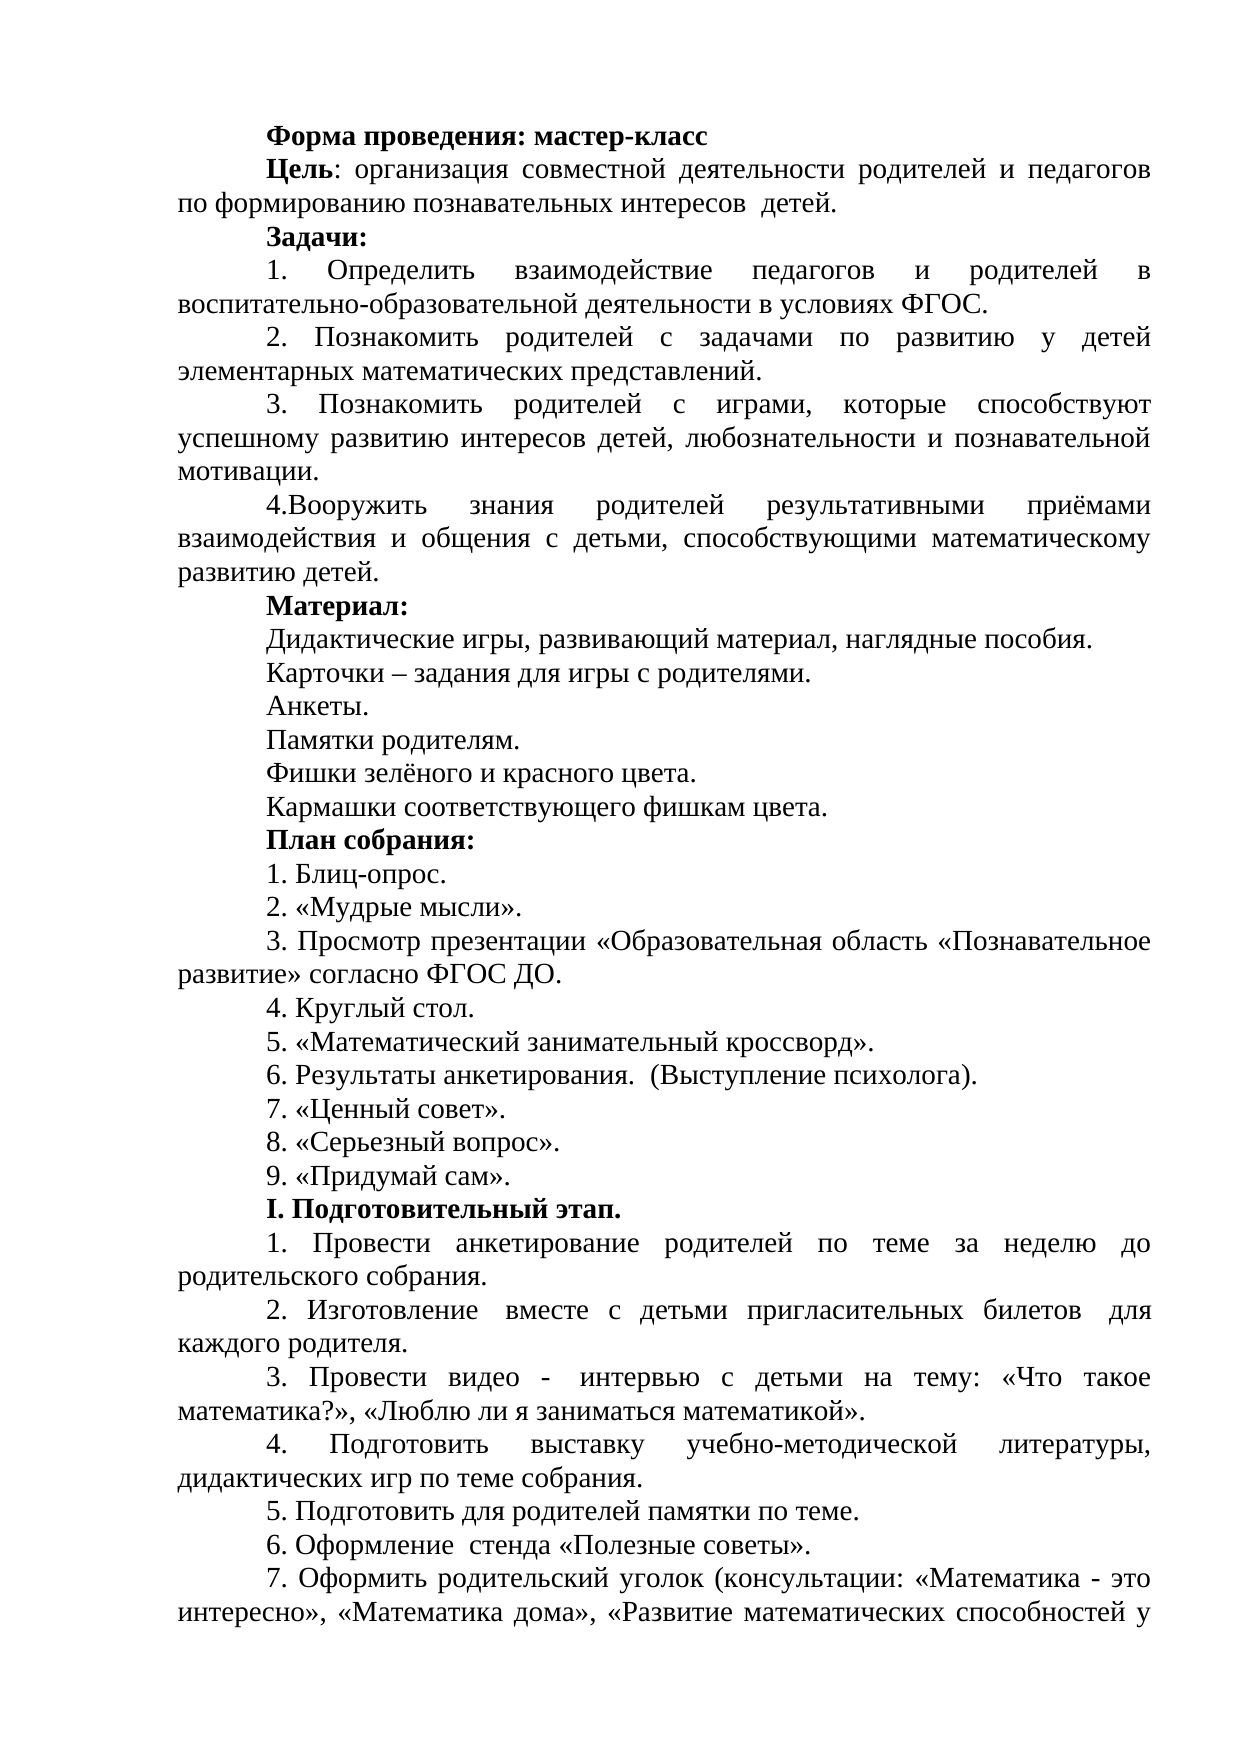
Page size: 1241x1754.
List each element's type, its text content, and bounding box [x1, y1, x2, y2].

text Форма проведения: мастер-класс [177, 118, 1152, 152]
text 1. Определить взаимодействие педагогов и родителей в воспитательно-образовательной деятельности в условиях ФГОС. [177, 252, 1152, 319]
text Кармашки соответствующего фишкам цвета. [177, 789, 1152, 822]
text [177, 1560, 1152, 1627]
text 9. «Придумай сам». [177, 1158, 1152, 1191]
text 7. «Ценный совет». [177, 1091, 1152, 1124]
text Фишки зелёного и красного цвета. [177, 755, 1152, 789]
text 3. Провести видео - интервью с детьми на тему: «Что такое математика?», «Люблю ли я заниматься математикой». [177, 1359, 1152, 1426]
text Памятки родителям. [177, 722, 1152, 755]
text 3. Просмотр презентации «Образовательная область «Познавательное развитие» согласно ФГОС ДО. [177, 923, 1152, 990]
text 1. Провести анкетирование родителей по теме за неделю до родительского собрания. [177, 1225, 1152, 1292]
text Материал: [177, 588, 1152, 621]
text 1. Блиц-опрос. [177, 856, 1152, 889]
text 4.Вооружить знания родителей результативными приёмами взаимодействия и общения с детьми, способствующими математическому развитию детей. [177, 487, 1152, 588]
text Задачи: [177, 219, 1152, 252]
text 5. «Математический занимательный кроссворд». [177, 1024, 1152, 1057]
text Карточки – задания для игры с родителями. [177, 655, 1152, 688]
text Анкеты. [177, 688, 1152, 722]
text План собрания: [177, 822, 1152, 856]
text 6. Результаты анкетирования. (Выступление психолога). [177, 1057, 1152, 1091]
text 3. Познакомить родителей с играми, которые способствуют успешному развитию интересов детей, любознательности и познавательной мотивации. [177, 386, 1152, 487]
text 2. Изготовление вместе с детьми пригласительных билетов для каждого родителя. [177, 1292, 1152, 1359]
text Дидактические игры, развивающий материал, наглядные пособия. [177, 621, 1152, 655]
text 2. Познакомить родителей с задачами по развитию у детей элементарных математических представлений. [177, 319, 1152, 386]
text 6. Оформление стенда «Полезные советы». [177, 1527, 1152, 1560]
text 4. Подготовить выставку учебно-методической литературы, дидактических игр по теме собрания. [177, 1426, 1152, 1493]
text I. Подготовительный этап. [177, 1191, 1152, 1225]
text 5. Подготовить для родителей памятки по теме. [177, 1493, 1152, 1527]
text 4. Круглый стол. [177, 990, 1152, 1024]
text Цель: организация совместной деятельности родителей и педагогов по формированию познавательных интересов детей. [177, 152, 1152, 219]
text 8. «Серьезный вопрос». [177, 1124, 1152, 1158]
text 2. «Мудрые мысли». [177, 889, 1152, 923]
